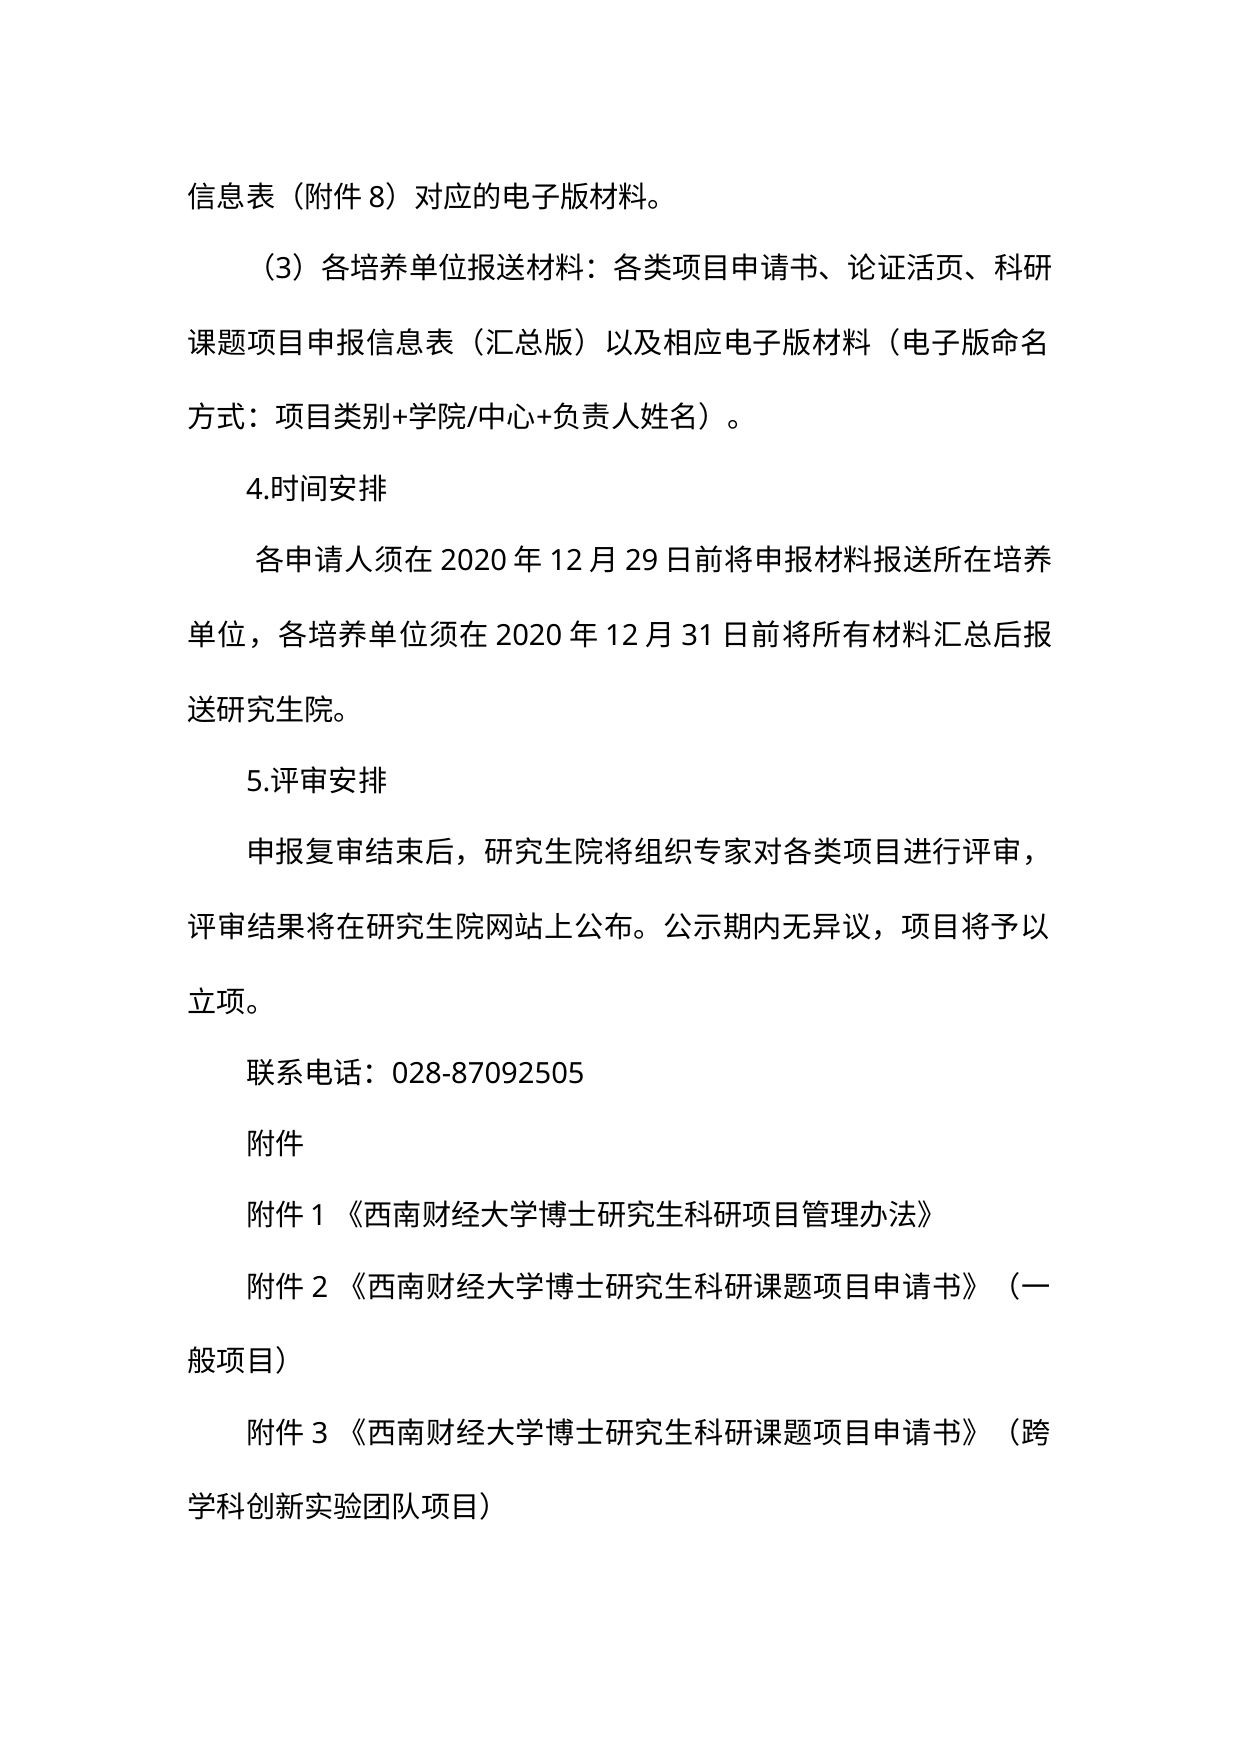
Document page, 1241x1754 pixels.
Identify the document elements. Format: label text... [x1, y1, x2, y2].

text 5.评审安排 [187, 746, 1053, 811]
text 附件2 《西南财经大学博士研究生科研课题项目申请书》（一般项目） [187, 1252, 1053, 1392]
text （3）各培养单位报送材料：各类项目申请书、论证活页、科研课题项目申报信息表（汇总版）以及相应电子版材料（电子版命名方式：项目类别+学院/中心+负责人姓名）。 [187, 233, 1053, 448]
text 附件 [187, 1109, 1053, 1174]
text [187, 162, 1053, 227]
text 各申请人须在2020年12月29日前将申报材料报送所在培养单位，各培养单位须在2020年12月31日前将所有材料汇总后报送研究生院。 [187, 525, 1053, 740]
text 申报复审结束后，研究生院将组织专家对各类项目进行评审，评审结果将在研究生院网站上公布。公示期内无异议，项目将予以立项。 [187, 817, 1053, 1032]
text 附件1 《西南财经大学博士研究生科研项目管理办法》 [187, 1181, 1053, 1246]
text 联系电话：028-87092505 [187, 1038, 1053, 1103]
text 附件3 《西南财经大学博士研究生科研课题项目申请书》（跨学科创新实验团队项目） [187, 1398, 1053, 1538]
text 4.时间安排 [187, 454, 1053, 519]
